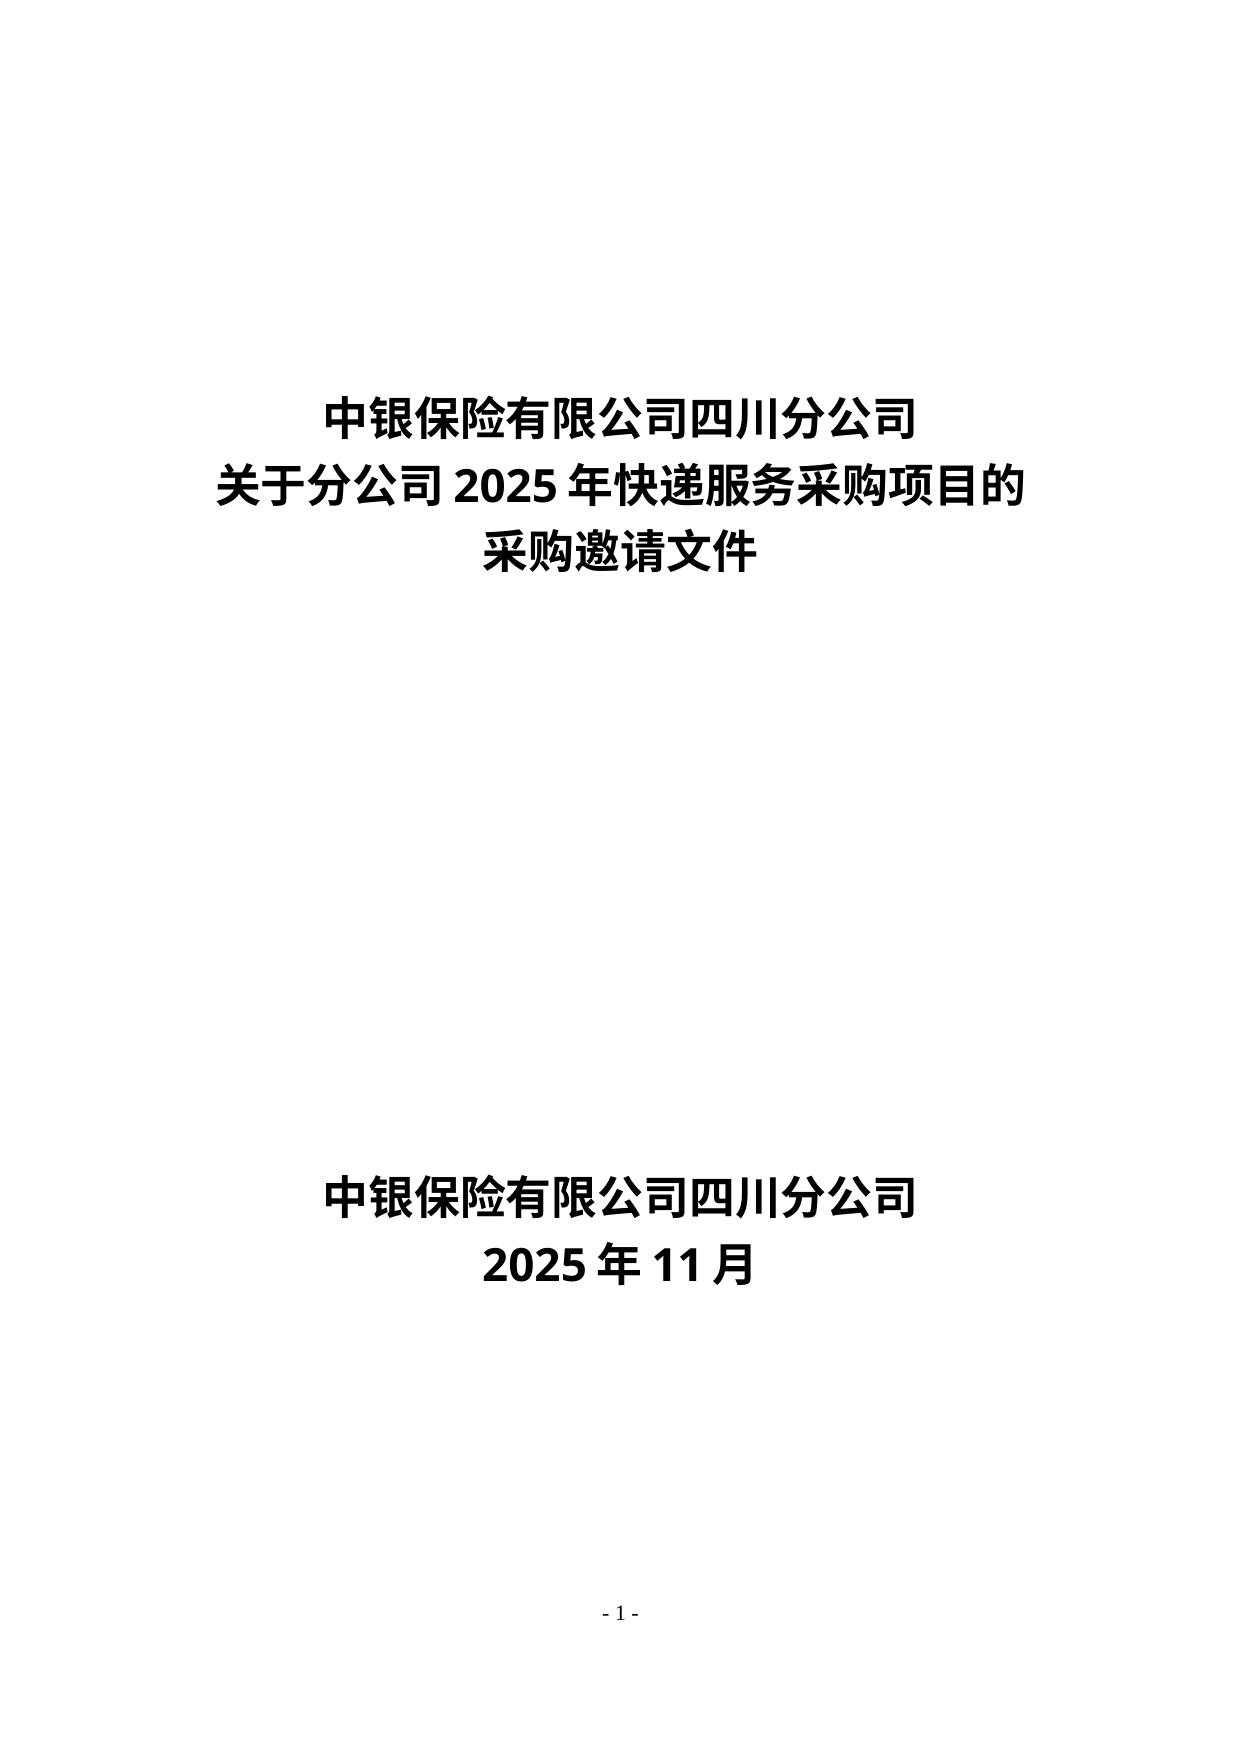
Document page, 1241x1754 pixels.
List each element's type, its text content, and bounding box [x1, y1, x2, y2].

text 采购邀请文件 [148, 516, 1092, 582]
text 关于分公司2025年快递服务采购项目的 [148, 449, 1092, 516]
text 中银保险有限公司四川分公司 [148, 1162, 1092, 1228]
text 2025年11月 [148, 1228, 1092, 1294]
text 中银保险有限公司四川分公司 [148, 383, 1092, 449]
